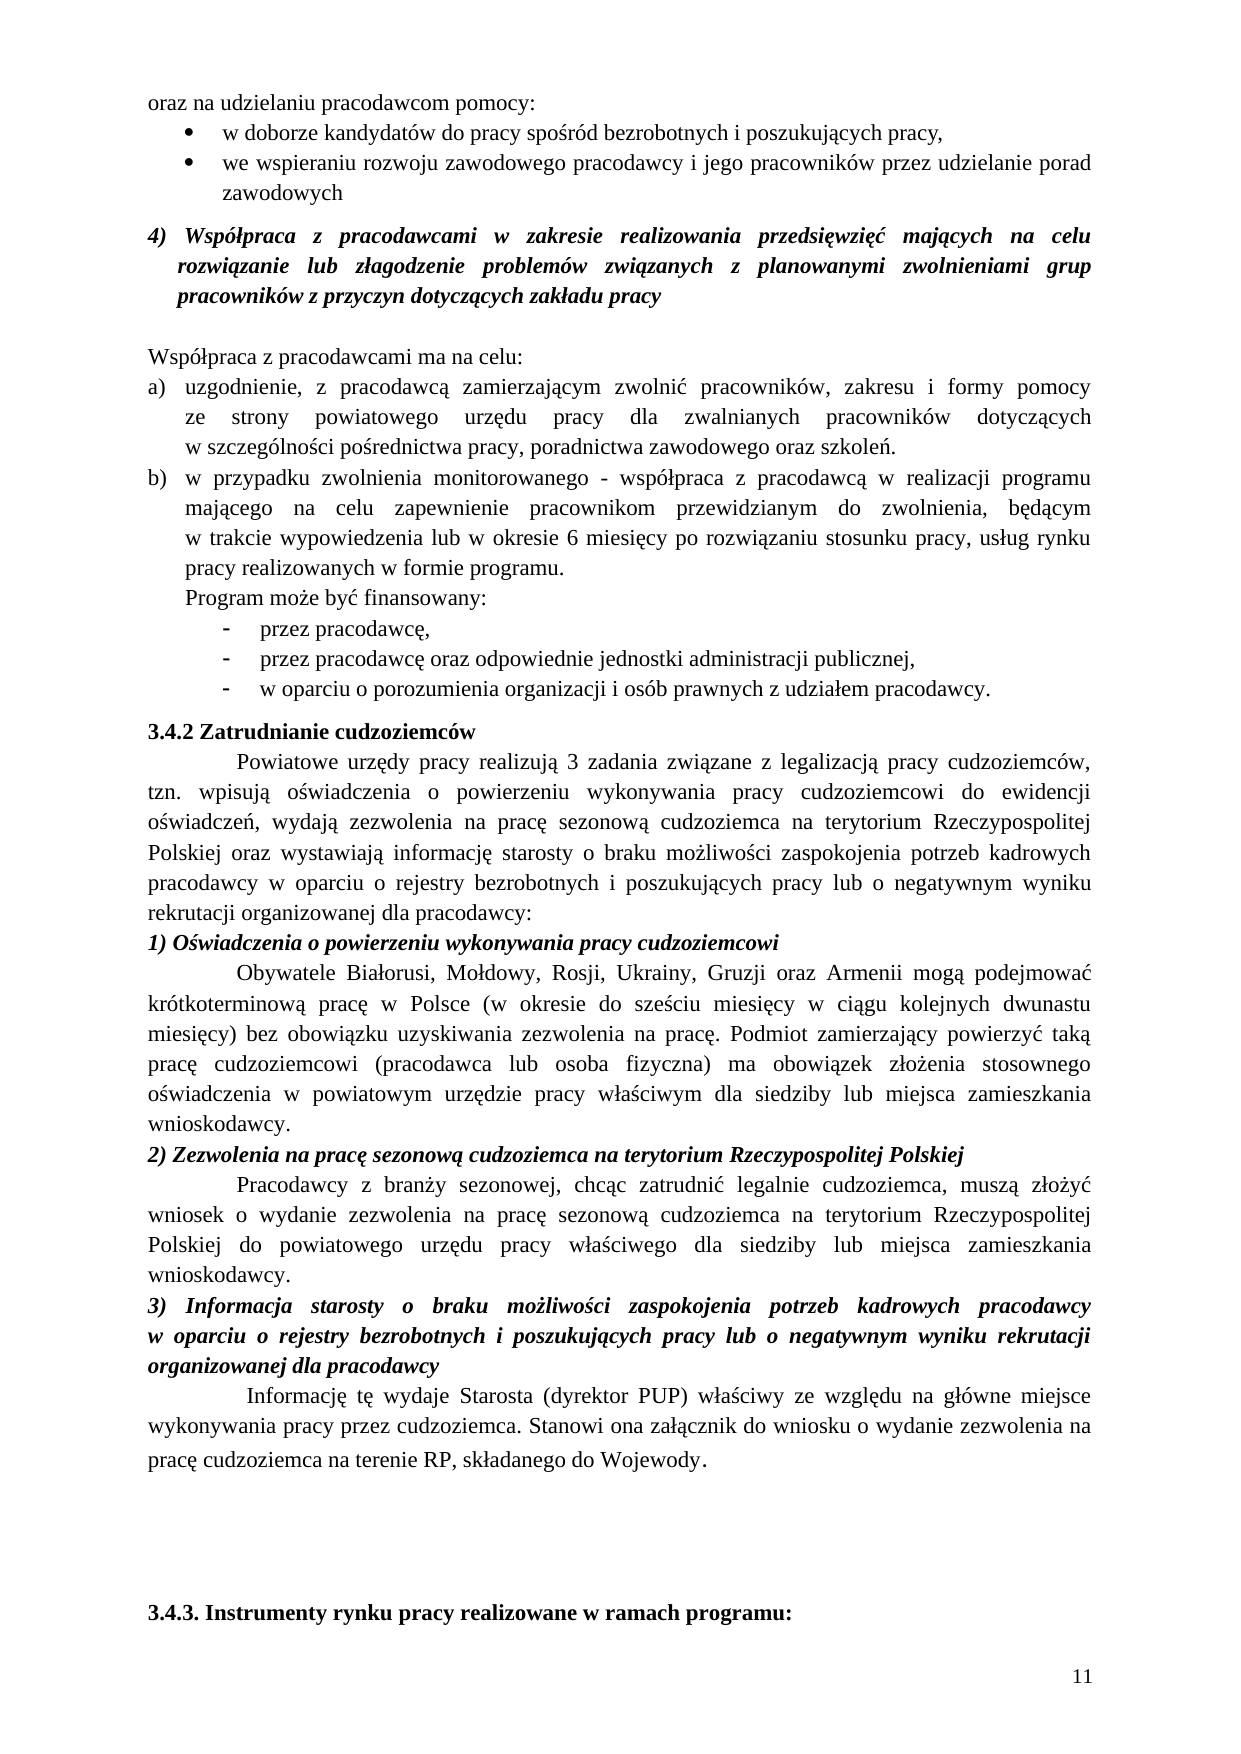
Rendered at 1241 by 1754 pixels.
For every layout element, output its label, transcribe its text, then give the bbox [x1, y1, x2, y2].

text 4) Współpraca z pracodawcami w zakresie realizowania przedsięwzięć mających na celu rozwiązanie lub złagodzenie problemów związanych z planowanymi zwolnieniami grup pracowników z przyczyn dotyczących zakładu pracy [148, 222, 1092, 309]
text 3) Informacja starosty o braku możliwości zaspokojenia potrzeb kadrowych pracodawcy w oparciu o rejestry bezrobotnych i poszukujących pracy lub o negatywnym wyniku rekrutacji organizowanej dla pracodawcy [148, 1292, 1092, 1378]
text 1) Oświadczenia o powierzeniu wykonywania pracy cudzoziemcowi [148, 929, 1092, 956]
list uzgodnienie, z pracodawcą zamierzającym zwolnić pracowników, zakresu i formy pomocy ze strony powiatowego urzędu pracy dla zwalnianych pracowników dotyczących w szczególności pośrednictwa pracy, poradnictwa zawodowego oraz szkoleń. [148, 373, 1092, 460]
list we wspieraniu rozwoju zawodowego pracodawcy i jego pracowników przez udzielanie porad zawodowych [185, 149, 1092, 206]
text oraz na udzielaniu pracodawcom pomocy: [148, 89, 1092, 115]
text 3.4.3. Instrumenty rynku pracy realizowane w ramach programu: [148, 1599, 1092, 1626]
list w doborze kandydatów do pracy spośród bezrobotnych i poszukujących pracy, [185, 119, 1092, 145]
list przez pracodawcę, [222, 615, 1092, 641]
text Informację tę wydaje Starosta (dyrektor PUP) właściwy ze względu na główne miejsce wykonywania pracy przez cudzoziemca. Stanowi ona załącznik do wniosku o wydanie zezwolenia na pracę cudzoziemca na terenie RP, składanego do Wojewody. [148, 1382, 1092, 1474]
text Powiatowe urzędy pracy realizują 3 zadania związane z legalizacją pracy cudzoziemców, tzn. wpisują oświadczenia o powierzeniu wykonywania pracy cudzoziemcowi do ewidencji oświadczeń, wydają zezwolenia na pracę sezonową cudzoziemca na terytorium Rzeczypospolitej Polskiej oraz wystawiają informację starosty o braku możliwości zaspokojenia potrzeb kadrowych pracodawcy w oparciu o rejestry bezrobotnych i poszukujących pracy lub o negatywnym wyniku rekrutacji organizowanej dla pracodawcy: [148, 748, 1092, 925]
text Pracodawcy z branży sezonowej, chcąc zatrudnić legalnie cudzoziemca, muszą złożyć wniosek o wydanie zezwolenia na pracę sezonową cudzoziemca na terytorium Rzeczypospolitej Polskiej do powiatowego urzędu pracy właściwego dla siedziby lub miejsca zamieszkania wnioskodawcy. [148, 1171, 1092, 1288]
list przez pracodawcę oraz odpowiednie jednostki administracji publicznej, [222, 645, 1092, 671]
text Program może być finansowany: [185, 584, 1092, 611]
list w oparciu o porozumienia organizacji i osób prawnych z udziałem pracodawcy. [222, 675, 1092, 701]
text 2) Zezwolenia na pracę sezonową cudzoziemca na terytorium Rzeczypospolitej Polskiej [148, 1141, 1092, 1167]
text Współpraca z pracodawcami ma na celu: [148, 343, 1092, 369]
list w przypadku zwolnienia monitorowanego - współpraca z pracodawcą w realizacji programu mającego na celu zapewnienie pracownikom przewidzianym do zwolnienia, będącym w trakcie wypowiedzenia lub w okresie 6 miesięcy po rozwiązaniu stosunku pracy, usług rynku pracy realizowanych w formie programu. [148, 464, 1092, 581]
text 3.4.2 Zatrudnianie cudzoziemców [148, 718, 1092, 744]
text Obywatele Białorusi, Mołdowy, Rosji, Ukrainy, Gruzji oraz Armenii mogą podejmować krótkoterminową pracę w Polsce (w okresie do sześciu miesięcy w ciągu kolejnych dwunastu miesięcy) bez obowiązku uzyskiwania zezwolenia na pracę. Podmiot zamierzający powierzyć taką pracę cudzoziemcowi (pracodawca lub osoba fizyczna) ma obowiązek złożenia stosownego oświadczenia w powiatowym urzędzie pracy właściwym dla siedziby lub miejsca zamieszkania wnioskodawcy. [148, 959, 1092, 1137]
